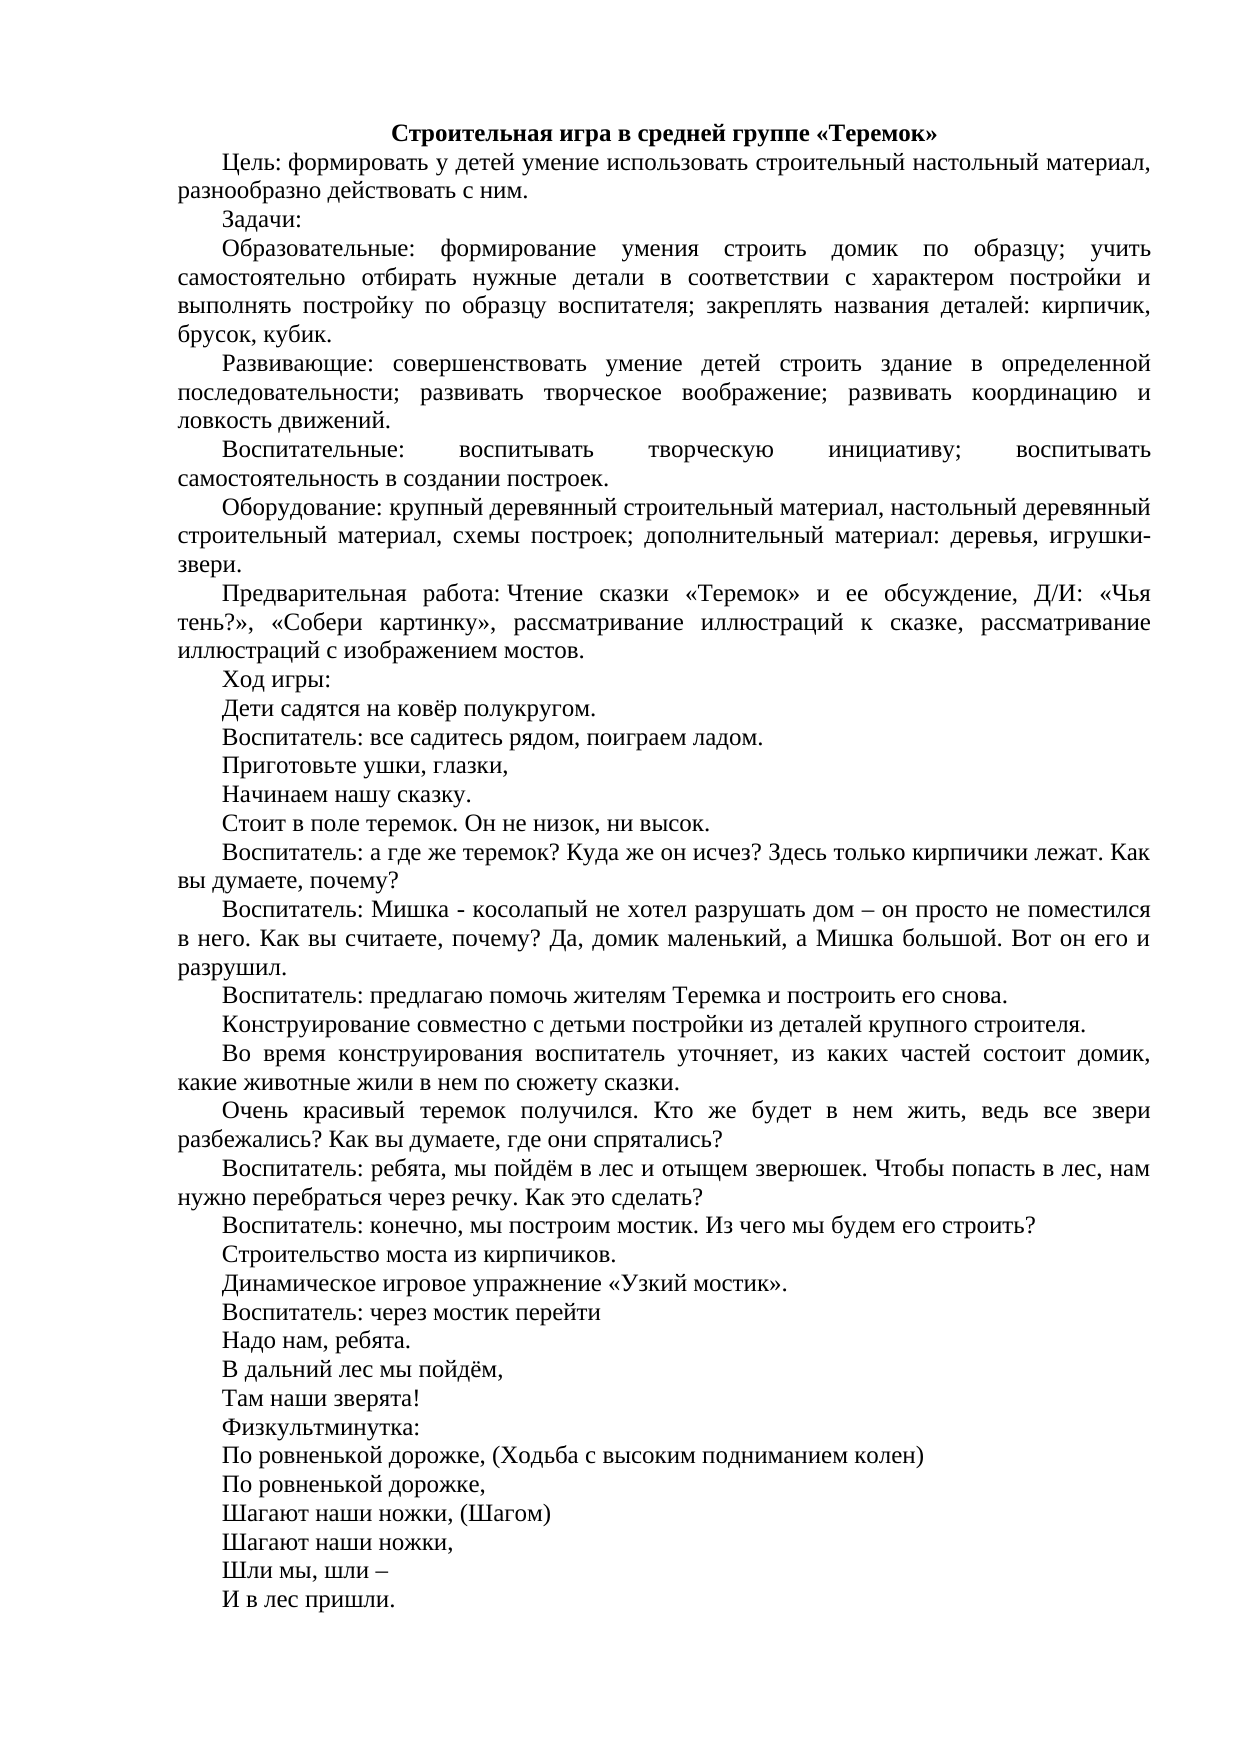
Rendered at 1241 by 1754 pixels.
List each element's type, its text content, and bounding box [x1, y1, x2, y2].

text Стоит в поле теремок. Он не низок, ни высок. [177, 808, 1152, 837]
text Ход игры: [177, 664, 1152, 693]
text По ровненькой дорожке, (Ходьба с высоким подниманием колен) [177, 1441, 1152, 1469]
text Очень красивый теремок получился. Кто же будет в нем жить, ведь все звери разбежались? Как вы думаете, где они спрятались? [177, 1096, 1152, 1153]
text Предварительная работа: Чтение сказки «Теремок» и ее обсуждение, Д/И: «Чья тень?», «Собери картинку», рассматривание иллюстраций к сказке, рассматривание иллюстраций с изображением мостов. [177, 578, 1152, 664]
text Воспитатель: через мостик перейти [177, 1297, 1152, 1326]
text Начинаем нашу сказку. [177, 779, 1152, 808]
text Образовательные: формирование умения строить домик по образцу; учить самостоятельно отбирать нужные детали в соответствии с характером постройки и выполнять постройку по образцу воспитателя; закреплять названия деталей: кирпичик, брусок, кубик. [177, 233, 1152, 348]
text Воспитатель: ребята, мы пойдём в лес и отыщем зверюшек. Чтобы попасть в лес, нам нужно перебраться через речку. Как это сделать? [177, 1153, 1152, 1211]
text Конструирование совместно с детьми постройки из деталей крупного строителя. [177, 1009, 1152, 1038]
text Строительство моста из кирпичиков. [177, 1239, 1152, 1268]
text Шли мы, шли – [177, 1556, 1152, 1584]
text По ровненькой дорожке, [177, 1469, 1152, 1498]
text Приготовьте ушки, глазки, [177, 751, 1152, 779]
text Задачи: [177, 204, 1152, 233]
text Динамическое игровое упражнение «Узкий мостик». [177, 1268, 1152, 1297]
text Там наши зверята! [177, 1383, 1152, 1412]
text Воспитательные: воспитывать творческую инициативу; воспитывать самостоятельность в создании построек. [177, 434, 1152, 492]
text Физкультминутка: [177, 1412, 1152, 1441]
text Дети садятся на ковёр полукругом. [177, 693, 1152, 722]
text Воспитатель: все садитесь рядом, поиграем ладом. [177, 722, 1152, 751]
text Цель: формировать у детей умение использовать строительный настольный материал, разнообразно действовать с ним. [177, 147, 1152, 204]
text Шагают наши ножки, (Шагом) [177, 1498, 1152, 1527]
text Воспитатель: а где же теремок? Куда же он исчез? Здесь только кирпичики лежат. Как вы думаете, почему? [177, 837, 1152, 894]
text Во время конструирования воспитатель уточняет, из каких частей состоит домик, какие животные жили в нем по сюжету сказки. [177, 1038, 1152, 1096]
text Воспитатель: Мишка - косолапый не хотел разрушать дом – он просто не поместился в него. Как вы считаете, почему? Да, домик маленький, а Мишка большой. Вот он его и разрушил. [177, 894, 1152, 981]
text Надо нам, ребята. [177, 1326, 1152, 1354]
text Воспитатель: конечно, мы построим мостик. Из чего мы будем его строить? [177, 1211, 1152, 1239]
text Строительная игра в средней группе «Теремок» [177, 118, 1152, 147]
text Развивающие: совершенствовать умение детей строить здание в определенной последовательности; развивать творческое воображение; развивать координацию и ловкость движений. [177, 348, 1152, 434]
text В дальний лес мы пойдём, [177, 1354, 1152, 1383]
text Воспитатель: предлагаю помочь жителям Теремка и построить его снова. [177, 981, 1152, 1009]
text Шагают наши ножки, [177, 1527, 1152, 1556]
text Оборудование: крупный деревянный строительный материал, настольный деревянный строительный материал, схемы построек; дополнительный материал: деревья, игрушки-звери. [177, 492, 1152, 578]
text И в лес пришли. [177, 1584, 1152, 1613]
